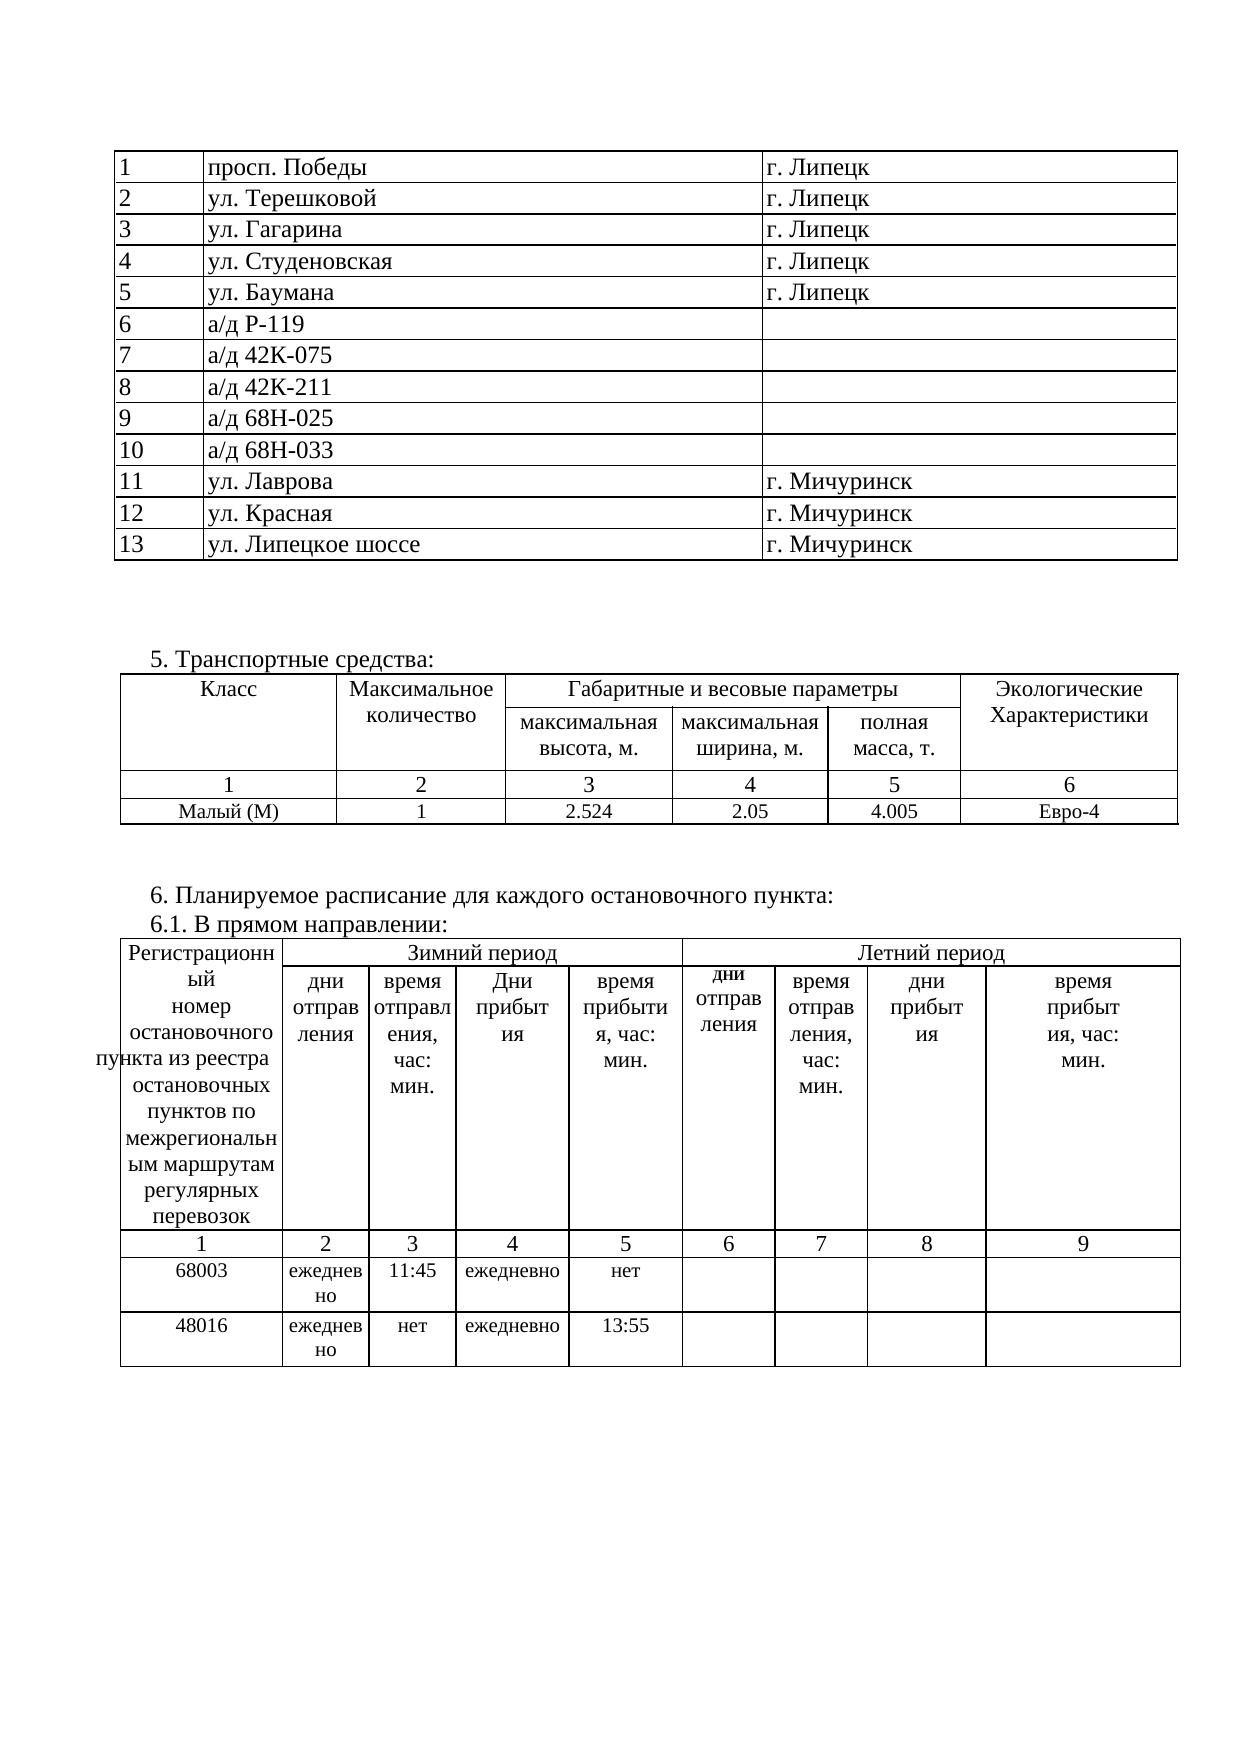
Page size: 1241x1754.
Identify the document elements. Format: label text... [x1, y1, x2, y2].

table_cell 7 [776, 1231, 867, 1257]
table_cell время прибыт ия, час: мин. [987, 967, 1180, 1229]
table_cell [868, 1313, 985, 1366]
table_cell Евро-4 [961, 799, 1177, 823]
table_cell а/д 68Н-025 [204, 403, 762, 433]
table_cell г. Липецк [763, 213, 1177, 244]
table_cell 3 [370, 1231, 455, 1257]
table_cell максимальная ширина, м. [673, 708, 827, 770]
text 6. Планируемое расписание для каждого остановочного пункта: [150, 880, 1090, 909]
table_header Класс [121, 675, 336, 770]
table_cell 5 [115, 277, 203, 307]
table_cell 8 [115, 371, 203, 402]
table_cell [763, 370, 1177, 402]
table_cell 4.005 [829, 799, 960, 823]
table_cell ул. Терешковой [204, 183, 762, 213]
table_cell ул. Студеновская [204, 246, 762, 276]
table_cell 6 [115, 308, 203, 339]
table_cell 5 [570, 1231, 682, 1257]
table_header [121, 939, 282, 1229]
table_cell 2 [115, 183, 203, 213]
table_cell 9 [987, 1231, 1180, 1257]
table_cell 12 [115, 497, 203, 527]
table_cell [763, 307, 1177, 339]
table_cell 7 [115, 340, 203, 370]
table_cell 68003 [121, 1258, 282, 1311]
table_cell а/д 68Н-033 [204, 435, 762, 464]
table_cell время отправ ления, час: мин. [776, 967, 867, 1229]
table_cell [987, 1313, 1180, 1366]
table_cell 2.524 [506, 799, 672, 823]
table_cell [683, 1313, 774, 1366]
table_cell [987, 1258, 1180, 1311]
table_cell 4 [673, 771, 827, 798]
table_cell ул. Гагарина [204, 215, 762, 244]
table_cell 8 [868, 1231, 985, 1257]
table_cell [868, 1258, 985, 1311]
text 5. Транспортные средства: [150, 644, 1090, 673]
table_cell нет [570, 1258, 682, 1311]
table_cell Малый (М) [121, 799, 336, 823]
table_cell полная масса, т. [829, 708, 960, 770]
table_header Зимний период [283, 939, 682, 965]
table_cell 2 [337, 771, 505, 798]
table_cell 4 [115, 245, 203, 276]
table_cell ул. Лаврова [204, 466, 762, 496]
table_cell а/д Р-119 [204, 309, 762, 339]
table_cell [776, 1313, 867, 1366]
table_cell 3 [506, 771, 672, 798]
table_cell ежедневно [457, 1313, 568, 1366]
table_cell г. Липецк [763, 152, 1177, 181]
table_cell максимальная высота, м. [506, 708, 672, 770]
table_cell 11 [115, 466, 203, 496]
table_cell ул. Баумана [204, 277, 762, 307]
table_cell 13:55 [570, 1313, 682, 1366]
table_cell [763, 402, 1177, 433]
table_cell 2 [283, 1231, 368, 1257]
table_cell [763, 339, 1177, 370]
table_cell ежедневно [457, 1258, 568, 1311]
table_cell 13 [115, 529, 203, 559]
table_cell 3 [115, 214, 203, 244]
table_cell 9 [115, 403, 203, 433]
table_cell г. Липецк [763, 276, 1177, 307]
table_cell время прибыти я, час: мин. [570, 967, 682, 1229]
table_cell 10 [115, 434, 203, 464]
table_cell нет [370, 1313, 455, 1366]
table_cell 48016 [121, 1313, 282, 1366]
table_cell ул. Красная [204, 498, 762, 527]
table_header Максимальное количество [337, 675, 505, 770]
table_cell дни отправ ления [283, 967, 368, 1229]
table_cell 11:45 [370, 1258, 455, 1311]
table_cell 1 [121, 1231, 282, 1257]
table_cell 5 [829, 771, 960, 798]
table_cell г. Мичуринск [763, 528, 1177, 559]
table_cell г. Липецк [763, 244, 1177, 276]
table_header Летний период [683, 939, 1180, 965]
table_cell ул. Липецкое шоссе [204, 529, 762, 559]
table_cell ДНИ отправ ления [683, 967, 774, 1229]
table_header Габаритные и весовые параметры [506, 675, 960, 706]
table_cell 4 [457, 1231, 568, 1257]
table_cell ежедневно [283, 1258, 368, 1311]
text 6.1. В прямом направлении: [150, 909, 1090, 937]
table_cell 1 [337, 799, 505, 823]
table_cell г. Мичуринск [763, 496, 1177, 527]
table_cell Дни прибыт ия [457, 967, 568, 1229]
table_cell г. Липецк [763, 181, 1177, 213]
table_cell просп. Победы [204, 152, 762, 181]
table_cell г. Мичуринск [763, 465, 1177, 496]
table_cell 1 [115, 152, 203, 181]
table_cell время отправл ения, час: мин. [370, 967, 455, 1229]
table_cell 2.05 [673, 799, 827, 823]
table_cell ежедневно [283, 1313, 368, 1366]
table_header Экологические Характеристики [961, 675, 1177, 770]
table_cell 6 [961, 771, 1177, 798]
table_cell [683, 1258, 774, 1311]
table_cell а/д 42К-211 [204, 372, 762, 402]
table_cell а/д 42К-075 [204, 340, 762, 370]
table_cell [763, 433, 1177, 464]
table_cell дни прибыт ия [868, 967, 985, 1229]
table_cell 1 [121, 771, 336, 798]
table_cell [776, 1258, 867, 1311]
table_cell 6 [683, 1231, 774, 1257]
